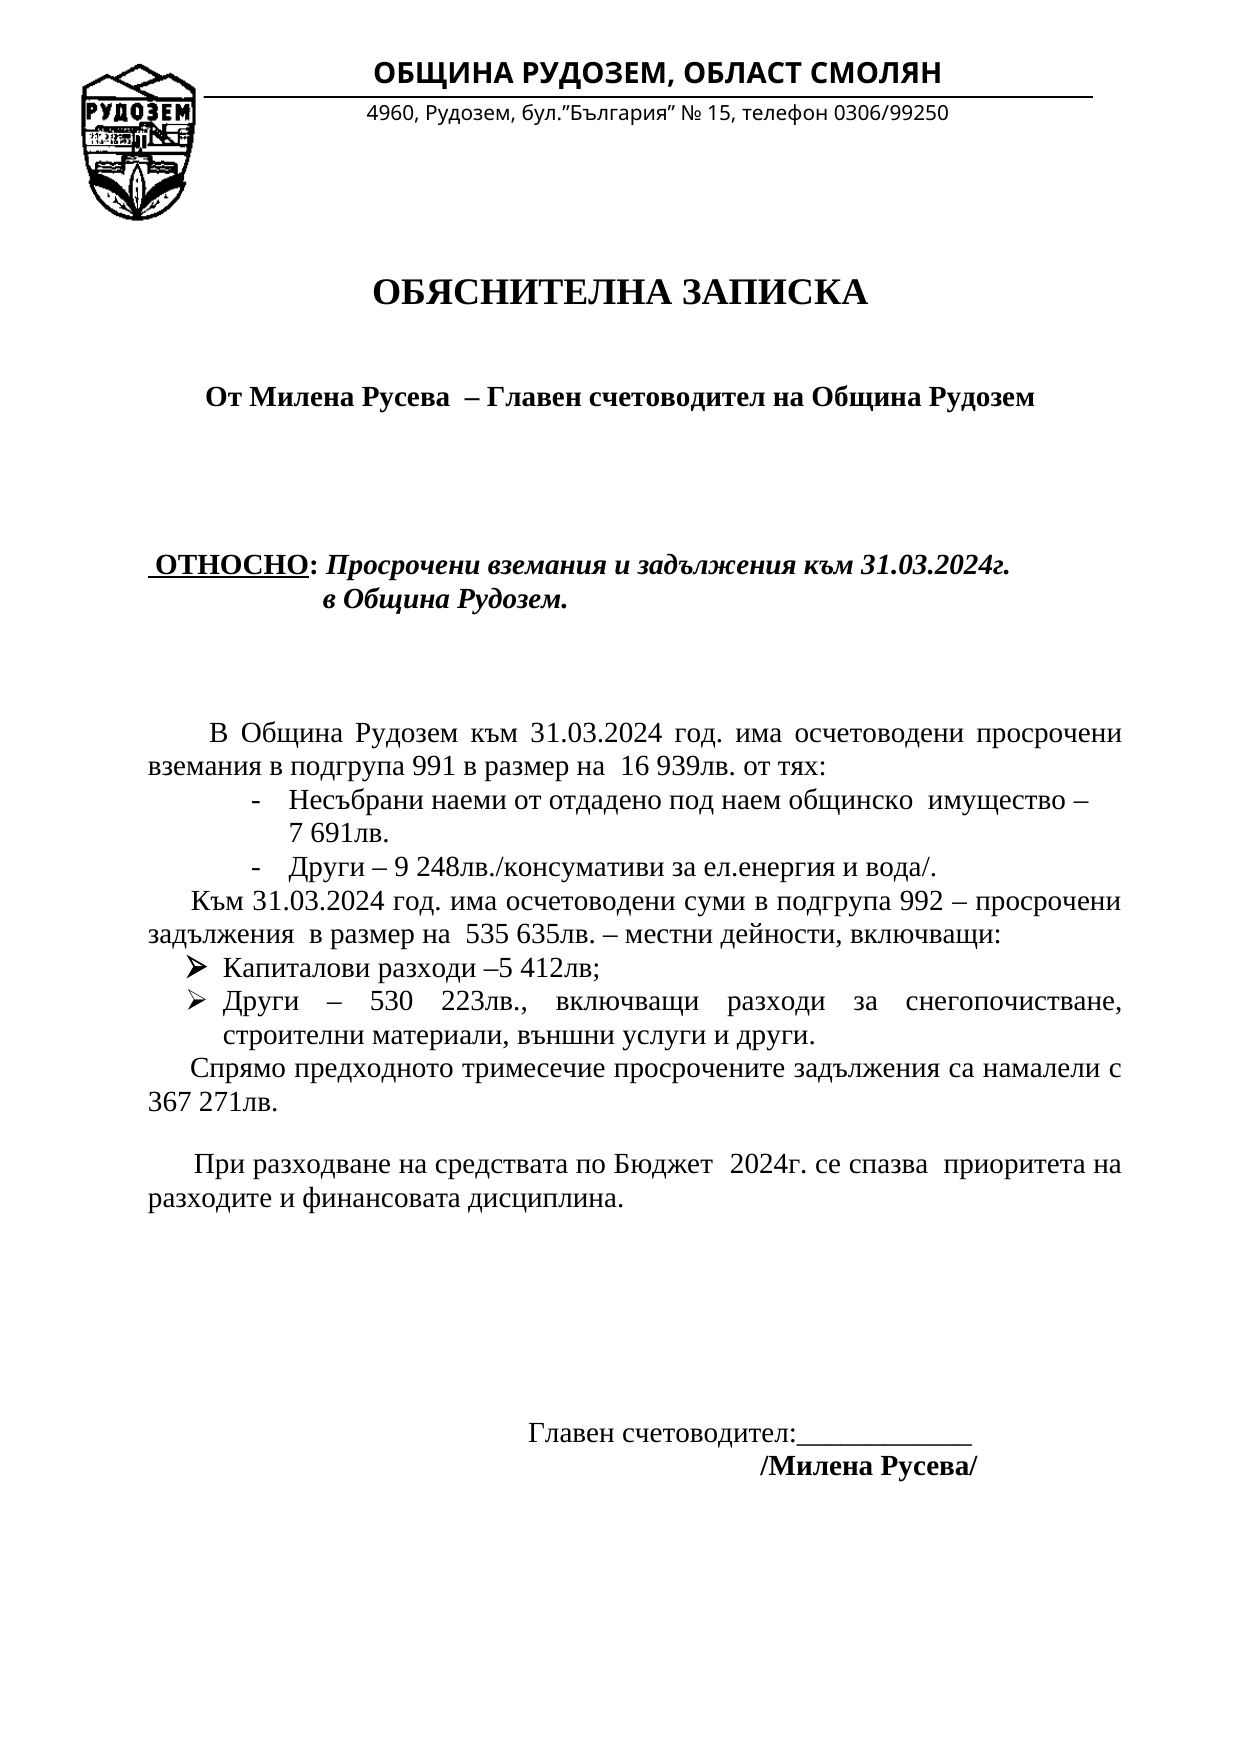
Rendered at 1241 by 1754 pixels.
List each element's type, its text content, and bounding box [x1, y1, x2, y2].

text При разходване на средствата по Бюджет 2024г. се спазва приоритета на разходите и финансовата дисциплина. [148, 1146, 1123, 1213]
text От Милена Русева – Главен счетоводител на Община Рудозем [148, 379, 1093, 413]
list Други – 530 223лв., включващи разходи за снегопочистване, строителни материали, външни услуги и други. [185, 983, 1123, 1051]
list Несъбрани наеми от отдадено под наем общинско имущество – [251, 782, 1123, 816]
text В Община Рудозем към 31.03.2024 год. има осчетоводени просрочени вземания в подгрупа 991 в размер на 16 939лв. от тях: [148, 715, 1123, 782]
text /Милeна Русeва/ [148, 1448, 1123, 1482]
text в Община Рудозем. [148, 581, 1123, 614]
list Други – 9 248лв./консумативи за ел.енергия и вода/. [251, 849, 1123, 883]
text ОБЩИНА РУДОЗЕМ, ОБЛАСТ СМОЛЯН [148, 52, 1093, 96]
picture [72, 55, 204, 224]
text ОТНОСНО: Просрочени вземания и задължения към 31.03.2024г. [148, 547, 1123, 581]
text 4960, Рудозем, бул.”България” № 15, телефон 0306/99250 [204, 98, 1093, 126]
text ОБЯСНИТЕЛНА ЗАПИСКА [148, 269, 1093, 312]
text Спрямо предходното тримесечие просрочените задължения са намалели с 367 271лв. [148, 1051, 1123, 1118]
text Главен счетоводител:____________ [185, 1415, 1123, 1448]
text 7 691лв. [288, 816, 1123, 849]
text Към 31.03.2024 год. има осчетоводени суми в подгрупа 992 – просрочени задължения в размер на 535 635лв. – местни дейности, включващи: [148, 883, 1123, 950]
list Капиталови разходи –5 412лв; [185, 950, 1123, 983]
